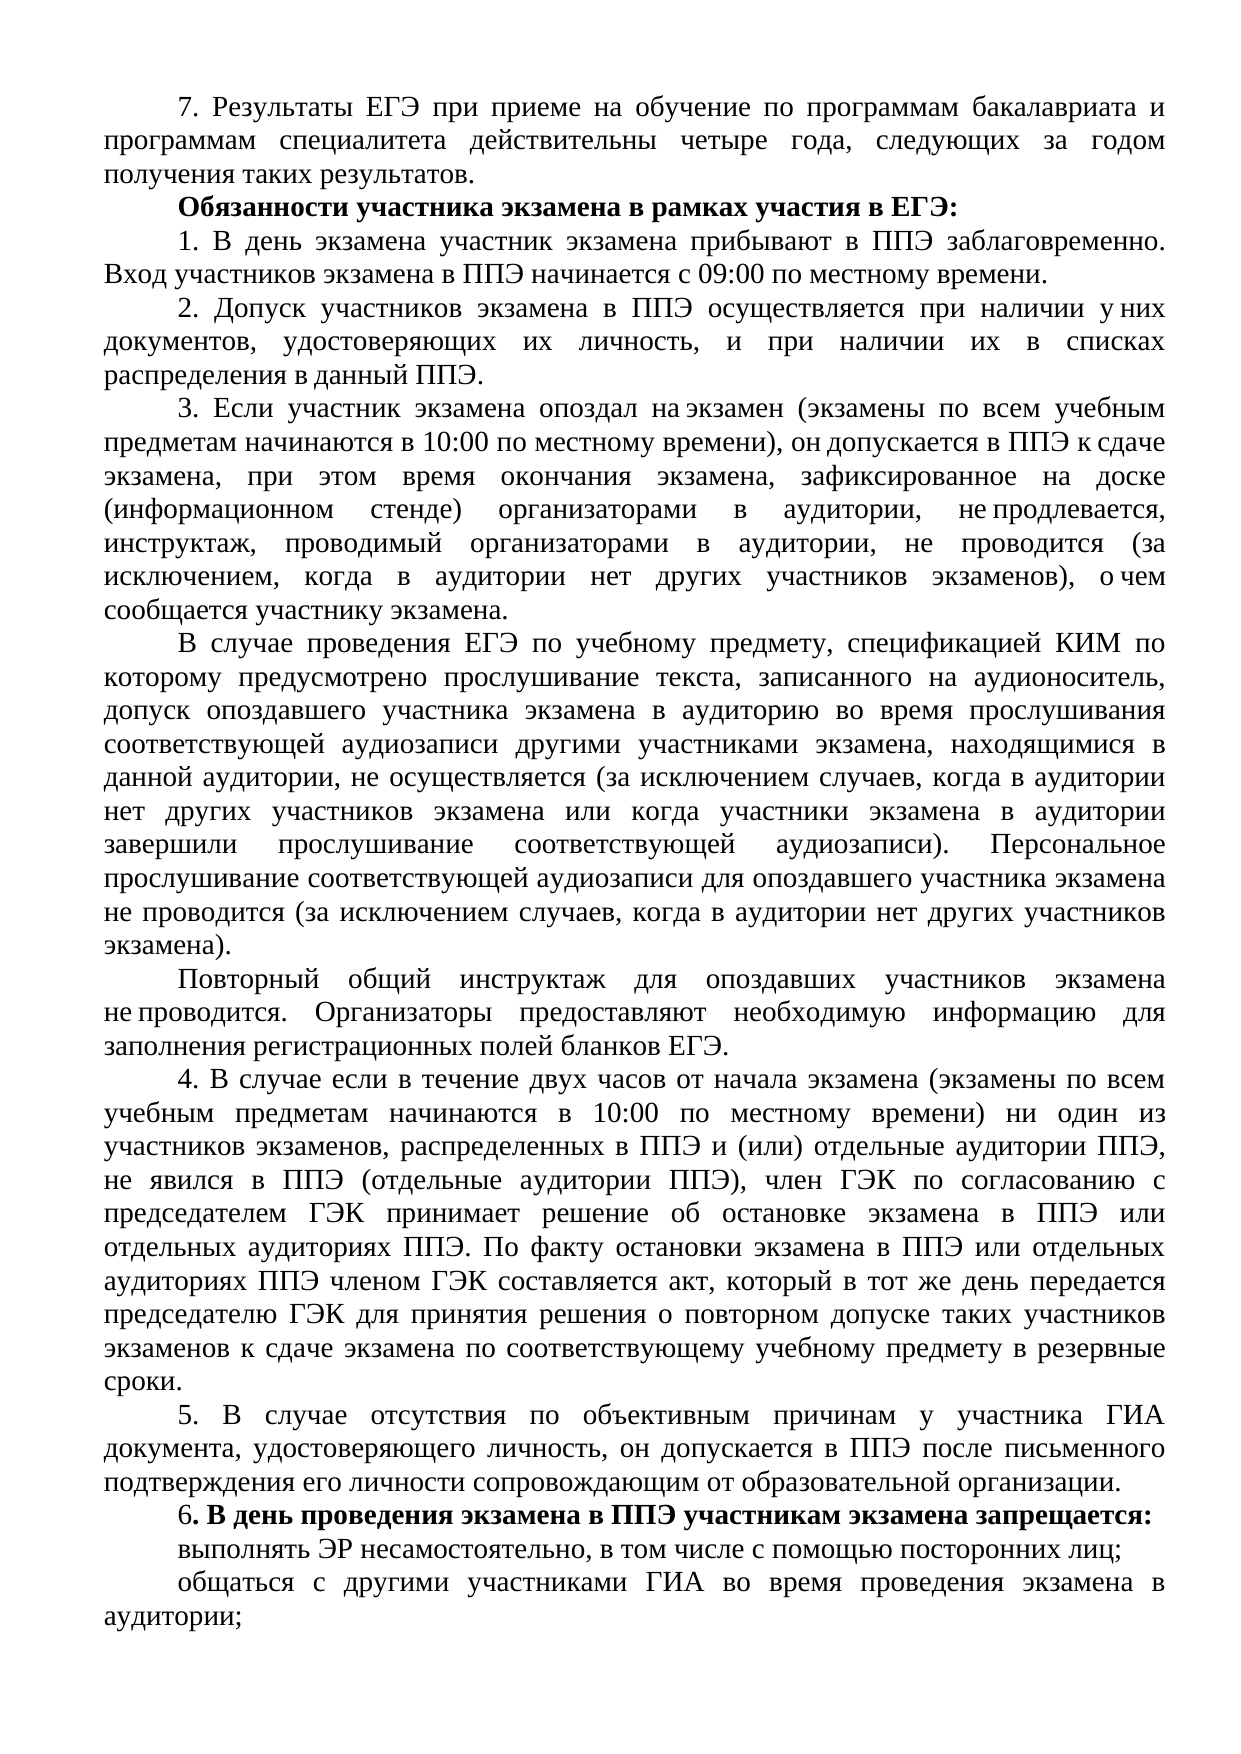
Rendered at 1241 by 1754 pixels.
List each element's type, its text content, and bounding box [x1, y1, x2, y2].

text 5. В случае отсутствия по объективным причинам у участника ГИА документа, удостоверяющего личность, он допускается в ППЭ после письменного подтверждения его личности сопровождающим от образовательной организации. [103, 1397, 1167, 1497]
text Обязанности участника экзамена в рамках участия в ЕГЭ: [103, 189, 1167, 223]
text 1. В день экзамена участник экзамена прибывают в ППЭ заблаговременно. Вход участников экзамена в ППЭ начинается с 09:00 по местному времени. [103, 223, 1167, 290]
text 6. В день проведения экзамена в ППЭ участникам экзамена запрещается: [103, 1497, 1167, 1531]
text 3. Если участник экзамена опоздал на экзамен (экзамены по всем учебным предметам начинаются в 10:00 по местному времени), он допускается в ППЭ к сдаче экзамена, при этом время окончания экзамена, зафиксированное на доске (информационном стенде) организаторами в аудитории, не продлевается, инструктаж, проводимый организаторами в аудитории, не проводится (за исключением, когда в аудитории нет других участников экзаменов), о чем сообщается участнику экзамена. [103, 391, 1167, 625]
text выполнять ЭР несамостоятельно, в том числе с помощью посторонних лиц; [103, 1531, 1167, 1564]
text общаться с другими участниками ГИА во время проведения экзамена в аудитории; [103, 1564, 1167, 1632]
text 4. В случае если в течение двух часов от начала экзамена (экзамены по всем учебным предметам начинаются в 10:00 по местному времени) ни один из участников экзаменов, распределенных в ППЭ и (или) отдельные аудитории ППЭ, не явился в ППЭ (отдельные аудитории ППЭ), член ГЭК по согласованию с председателем ГЭК принимает решение об остановке экзамена в ППЭ или отдельных аудиториях ППЭ. По факту остановки экзамена в ППЭ или отдельных аудиториях ППЭ членом ГЭК составляется акт, который в тот же день передается председателю ГЭК для принятия решения о повторном допуске таких участников экзаменов к сдаче экзамена по соответствующему учебному предмету в резервные сроки. [103, 1061, 1167, 1397]
text 7. Результаты ЕГЭ при приеме на обучение по программам бакалавриата и программам специалитета действительны четыре года, следующих за годом получения таких результатов. [103, 89, 1167, 189]
text 2. Допуск участников экзамена в ППЭ осуществляется при наличии у них документов, удостоверяющих их личность, и при наличии их в списках распределения в данный ППЭ. [103, 290, 1167, 391]
text В случае проведения ЕГЭ по учебному предмету, спецификацией КИМ по которому предусмотрено прослушивание текста, записанного на аудионоситель, допуск опоздавшего участника экзамена в аудиторию во время прослушивания соответствующей аудиозаписи другими участниками экзамена, находящимися в данной аудитории, не осуществляется (за исключением случаев, когда в аудитории нет других участников экзамена или когда участники экзамена в аудитории завершили прослушивание соответствующей аудиозаписи). Персональное прослушивание соответствующей аудиозаписи для опоздавшего участника экзамена не проводится (за исключением случаев, когда в аудитории нет других участников экзамена). [103, 625, 1167, 961]
text Повторный общий инструктаж для опоздавших участников экзамена не проводится. Организаторы предоставляют необходимую информацию для заполнения регистрационных полей бланков ЕГЭ. [103, 961, 1167, 1061]
